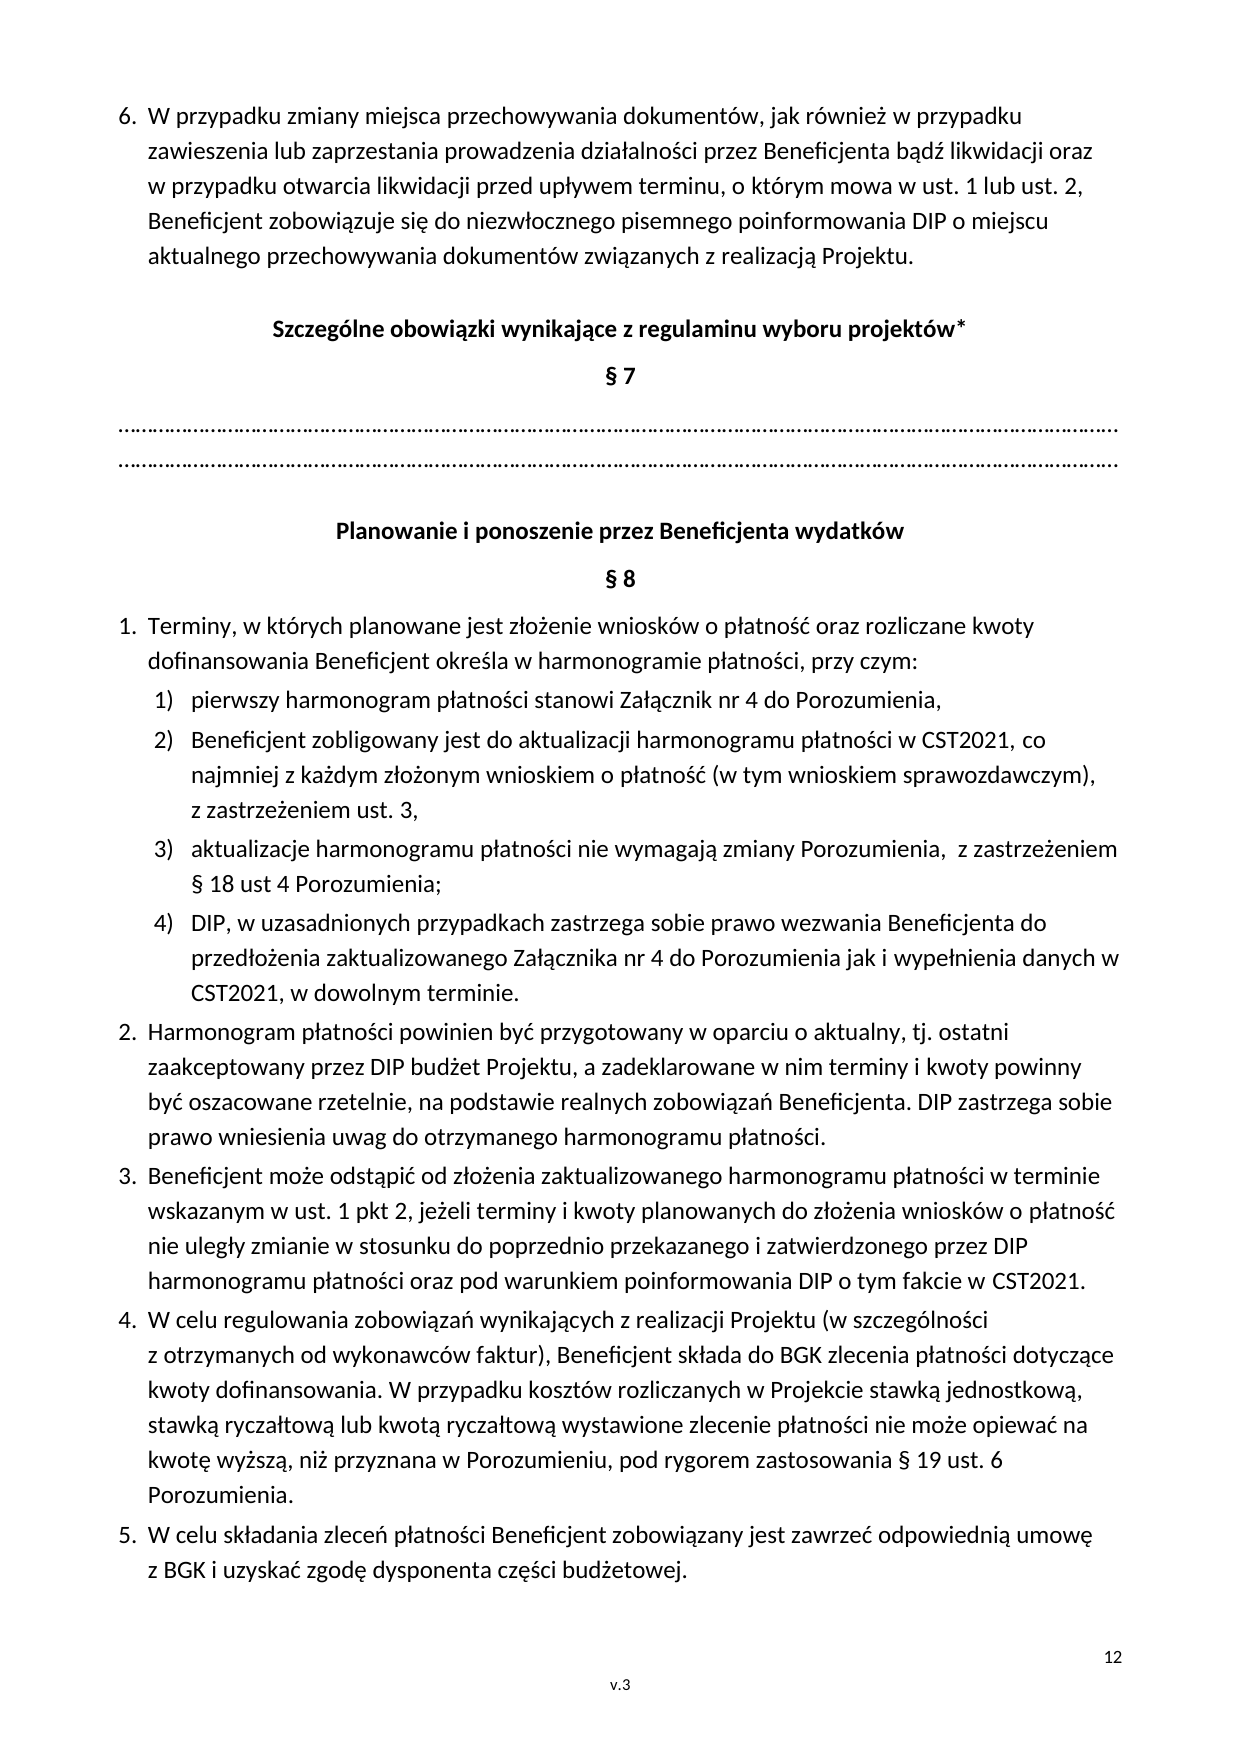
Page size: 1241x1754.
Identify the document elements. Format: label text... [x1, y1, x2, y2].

list DIP, w uzasadnionych przypadkach zastrzega sobie prawo wezwania Beneficjenta do przedłożenia zaktualizowanego Załącznika nr 4 do Porozumienia jak i wypełnienia danych w CST2021, w dowolnym terminie. [153, 907, 1122, 1008]
text …………………………………………………………………………………………………………………………………………………………………………………………………………………………………………………………………………………………………………………… [118, 408, 1122, 473]
list pierwszy harmonogram płatności stanowi Załącznik nr 4 do Porozumienia, [153, 684, 1122, 715]
subtitle § 8 [118, 563, 1122, 593]
subtitle Planowanie i ponoszenie przez Beneficjenta wydatków [118, 515, 1122, 546]
list Terminy, w których planowane jest złożenie wniosków o płatność oraz rozliczane kwoty dofinansowania Beneficjent określa w harmonogramie płatności, przy czym: [118, 610, 1122, 676]
list Beneficjent zobligowany jest do aktualizacji harmonogramu płatności w CST2021, co najmniej z każdym złożonym wnioskiem o płatność (w tym wnioskiem sprawozdawczym), z zastrzeżeniem ust. 3, [153, 724, 1122, 824]
list W celu składania zleceń płatności Beneficjent zobowiązany jest zawrzeć odpowiednią umowę z BGK i uzyskać zgodę dysponenta części budżetowej. [118, 1519, 1122, 1584]
subtitle § 7 [118, 360, 1122, 391]
list Harmonogram płatności powinien być przygotowany w oparciu o aktualny, tj. ostatni zaakceptowany przez DIP budżet Projektu, a zadeklarowane w nim terminy i kwoty powinny być oszacowane rzetelnie, na podstawie realnych zobowiązań Beneficjenta. DIP zastrzega sobie prawo wniesienia uwag do otrzymanego harmonogramu płatności. [118, 1016, 1122, 1152]
list Beneficjent może odstąpić od złożenia zaktualizowanego harmonogramu płatności w terminie wskazanym w ust. 1 pkt 2, jeżeli terminy i kwoty planowanych do złożenia wniosków o płatność nie uległy zmianie w stosunku do poprzednio przekazanego i zatwierdzonego przez DIP harmonogramu płatności oraz pod warunkiem poinformowania DIP o tym fakcie w CST2021. [118, 1160, 1122, 1296]
list aktualizacje harmonogramu płatności nie wymagają zmiany Porozumienia, z zastrzeżeniem § 18 ust 4 Porozumienia; [153, 833, 1122, 898]
list W przypadku zmiany miejsca przechowywania dokumentów, jak również w przypadku zawieszenia lub zaprzestania prowadzenia działalności przez Beneficjenta bądź likwidacji oraz w przypadku otwarcia likwidacji przed upływem terminu, o którym mowa w ust. 1 lub ust. 2, Beneficjent zobowiązuje się do niezwłocznego pisemnego poinformowania DIP o miejscu aktualnego przechowywania dokumentów związanych z realizacją Projektu. [118, 100, 1122, 271]
subtitle Szczególne obowiązki wynikające z regulaminu wyboru projektów* [118, 313, 1122, 343]
list W celu regulowania zobowiązań wynikających z realizacji Projektu (w szczególności z otrzymanych od wykonawców faktur), Beneficjent składa do BGK zlecenia płatności dotyczące kwoty dofinansowania. W przypadku kosztów rozliczanych w Projekcie stawką jednostkową, stawką ryczałtową lub kwotą ryczałtową wystawione zlecenie płatności nie może opiewać na kwotę wyższą, niż przyznana w Porozumieniu, pod rygorem zastosowania § 19 ust. 6 Porozumienia. [118, 1304, 1122, 1510]
